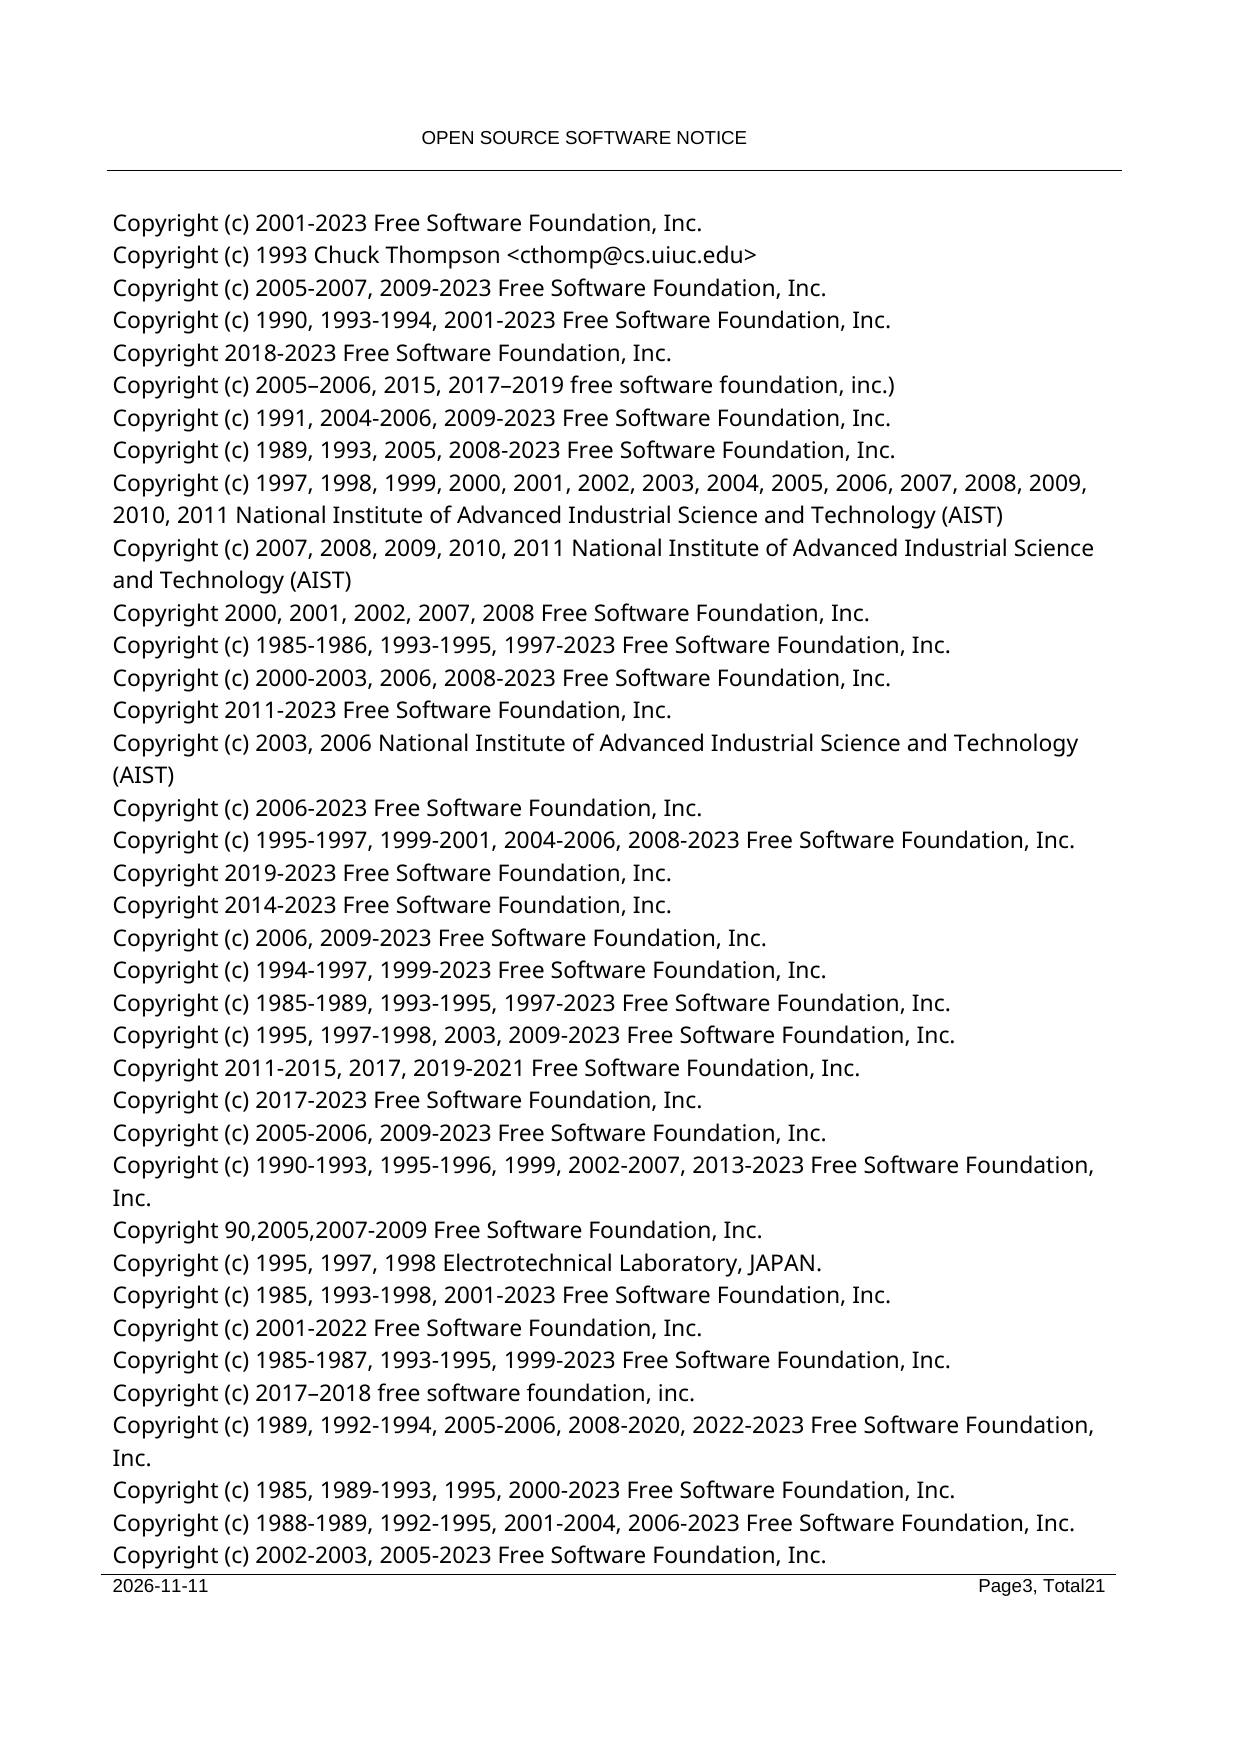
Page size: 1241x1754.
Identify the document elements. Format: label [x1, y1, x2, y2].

text [112, 206, 1128, 1571]
